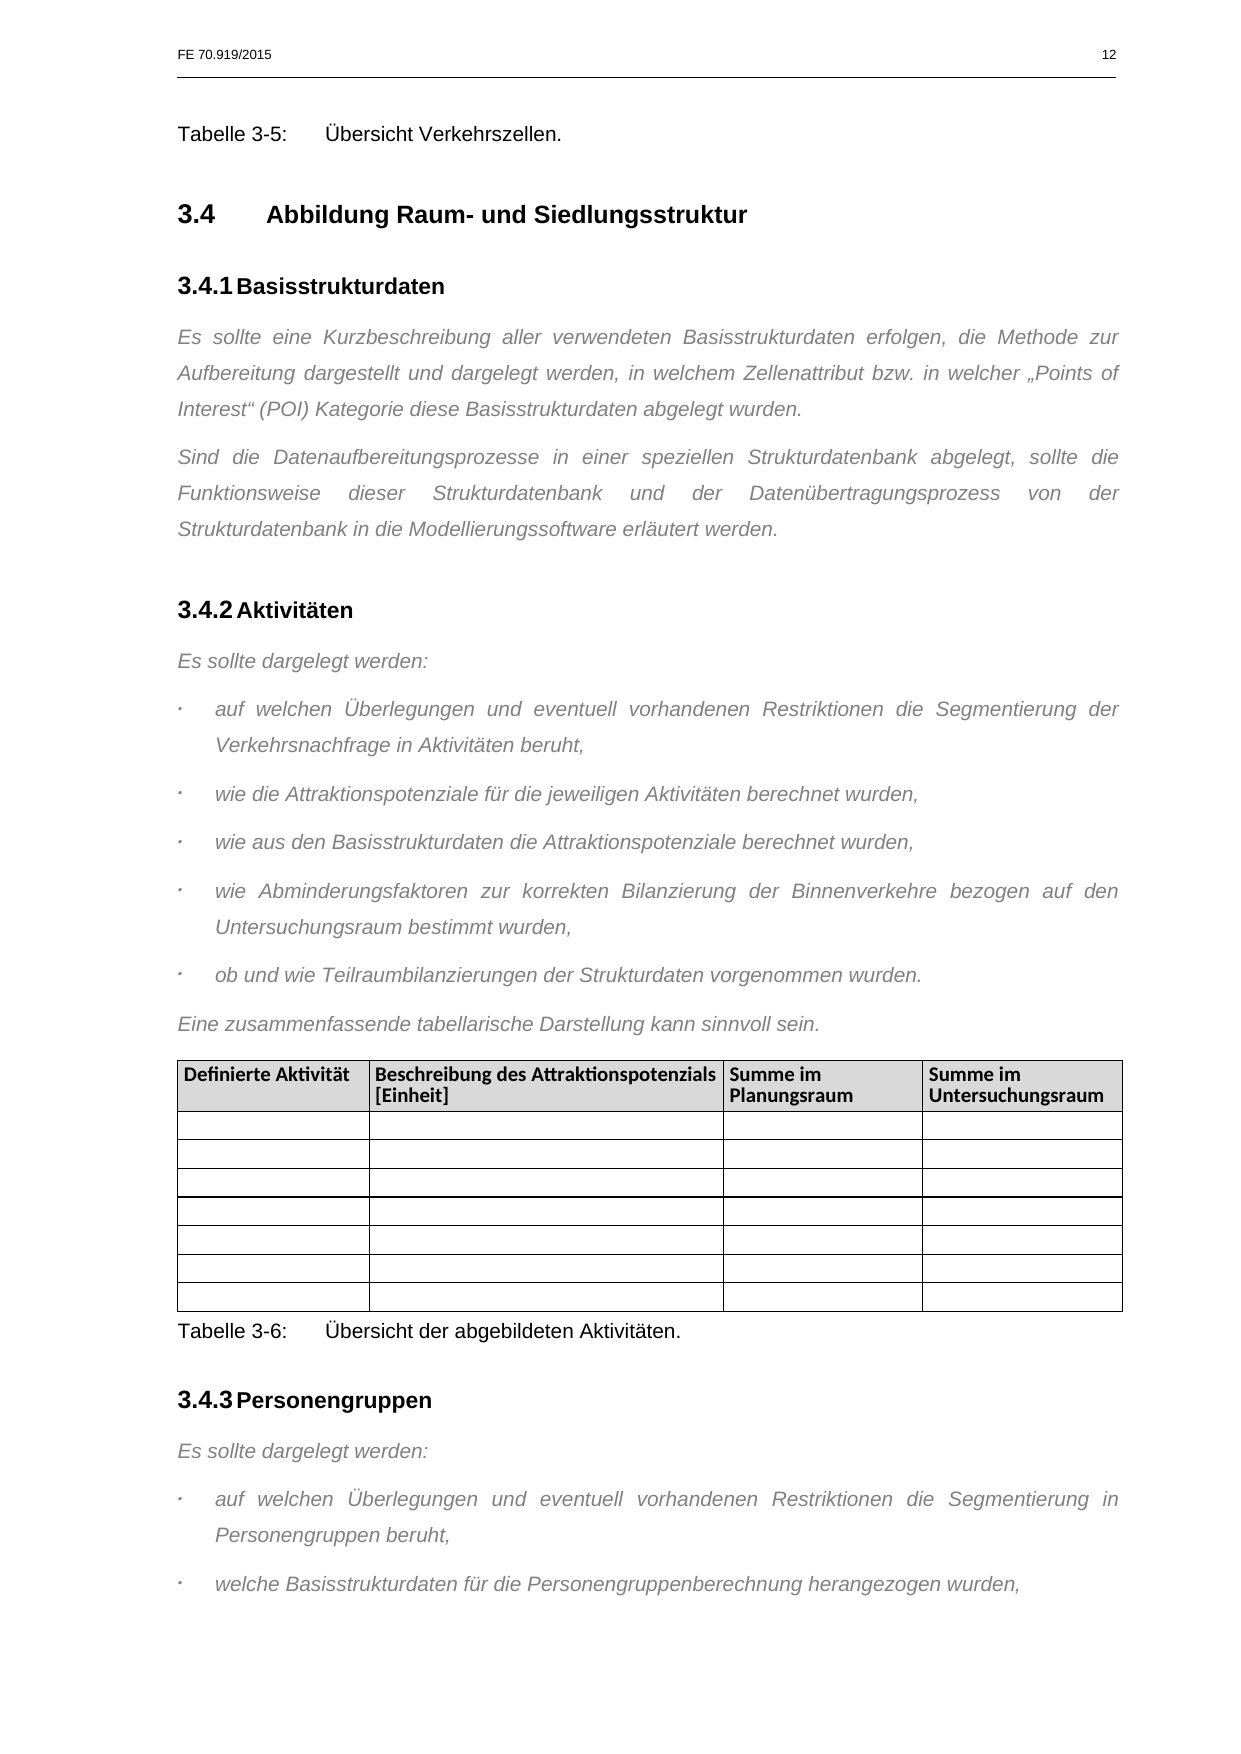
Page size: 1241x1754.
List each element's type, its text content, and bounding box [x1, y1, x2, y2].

table_cell [724, 1255, 922, 1282]
table_cell [923, 1198, 1122, 1225]
table_cell [923, 1169, 1122, 1196]
list auf welchen Überlegungen und eventuell vorhandenen Restriktionen die Segmentierung der Verkehrsnachfrage in Aktivitäten beruht, [177, 697, 1122, 757]
subtitle Abbildung Raum- und Siedlungsstruktur [177, 196, 1122, 229]
table_header Summe im Planungsraum [724, 1061, 922, 1111]
text Es sollte dargelegt werden: [177, 1439, 1122, 1463]
table_cell [724, 1169, 922, 1196]
list wie Abminderungsfaktoren zur korrekten Bilanzierung der Binnenverkehre bezogen auf den Untersuchungsraum bestimmt wurden, [177, 878, 1122, 938]
text Es sollte dargelegt werden: [177, 649, 1122, 673]
text Es sollte eine Kurzbeschreibung aller verwendeten Basisstrukturdaten erfolgen, die Methode zur Aufbereitung dargestellt und dargelegt werden, in welchem Zellenattribut bzw. in welcher „Points of Interest“ (POI) Kategorie diese Basisstrukturdaten abgelegt wurden. [177, 325, 1122, 421]
table_cell [923, 1283, 1122, 1311]
table_cell [370, 1226, 723, 1253]
subtitle Aktivitäten [177, 591, 1122, 624]
list wie aus den Basisstrukturdaten die Attraktionspotenziale berechnet wurden, [177, 830, 1122, 854]
table_cell [923, 1226, 1122, 1253]
list ob und wie Teilraumbilanzierungen der Strukturdaten vorgenommen wurden. [177, 963, 1122, 987]
subtitle Basisstrukturdaten [177, 267, 1122, 300]
table_header Beschreibung des Attraktionspotenzials [Einheit] [370, 1061, 723, 1111]
text Eine zusammenfassende tabellarische Darstellung kann sinnvoll sein. [177, 1011, 1122, 1035]
table_cell [178, 1112, 369, 1139]
table_cell [724, 1283, 922, 1311]
table_cell [923, 1255, 1122, 1282]
table_cell [178, 1283, 369, 1311]
table_cell [724, 1140, 922, 1168]
table_header Definierte Aktivität [178, 1061, 369, 1111]
subtitle Personengruppen [177, 1380, 1122, 1414]
text Sind die Datenaufbereitungsprozesse in einer speziellen Strukturdatenbank abgelegt, sollte die Funktionsweise dieser Strukturdatenbank und der Datenübertragungsprozess von der Strukturdatenbank in die Modellierungssoftware erläutert werden. [177, 445, 1122, 541]
list welche Basisstrukturdaten für die Personengruppenberechnung herangezogen wurden, [177, 1572, 1122, 1596]
table_cell [178, 1226, 369, 1253]
table_cell [370, 1169, 723, 1196]
list wie die Attraktionspotenziale für die jeweiligen Aktivitäten berechnet wurden, [177, 782, 1122, 806]
table_header Summe im Untersuchungsraum [923, 1061, 1122, 1111]
table_cell [724, 1112, 922, 1139]
table_cell [370, 1112, 723, 1139]
table_cell [178, 1140, 369, 1168]
table_cell [178, 1169, 369, 1196]
table_cell [724, 1198, 922, 1225]
table_cell [370, 1255, 723, 1282]
table_cell [370, 1198, 723, 1225]
table_cell [724, 1226, 922, 1253]
table_cell [178, 1255, 369, 1282]
table_cell [923, 1140, 1122, 1168]
table_cell [923, 1112, 1122, 1139]
table_cell [178, 1198, 369, 1225]
list auf welchen Überlegungen und eventuell vorhandenen Restriktionen die Segmentierung in Personengruppen beruht, [177, 1487, 1122, 1547]
table_cell [370, 1140, 723, 1168]
table_cell [370, 1283, 723, 1311]
